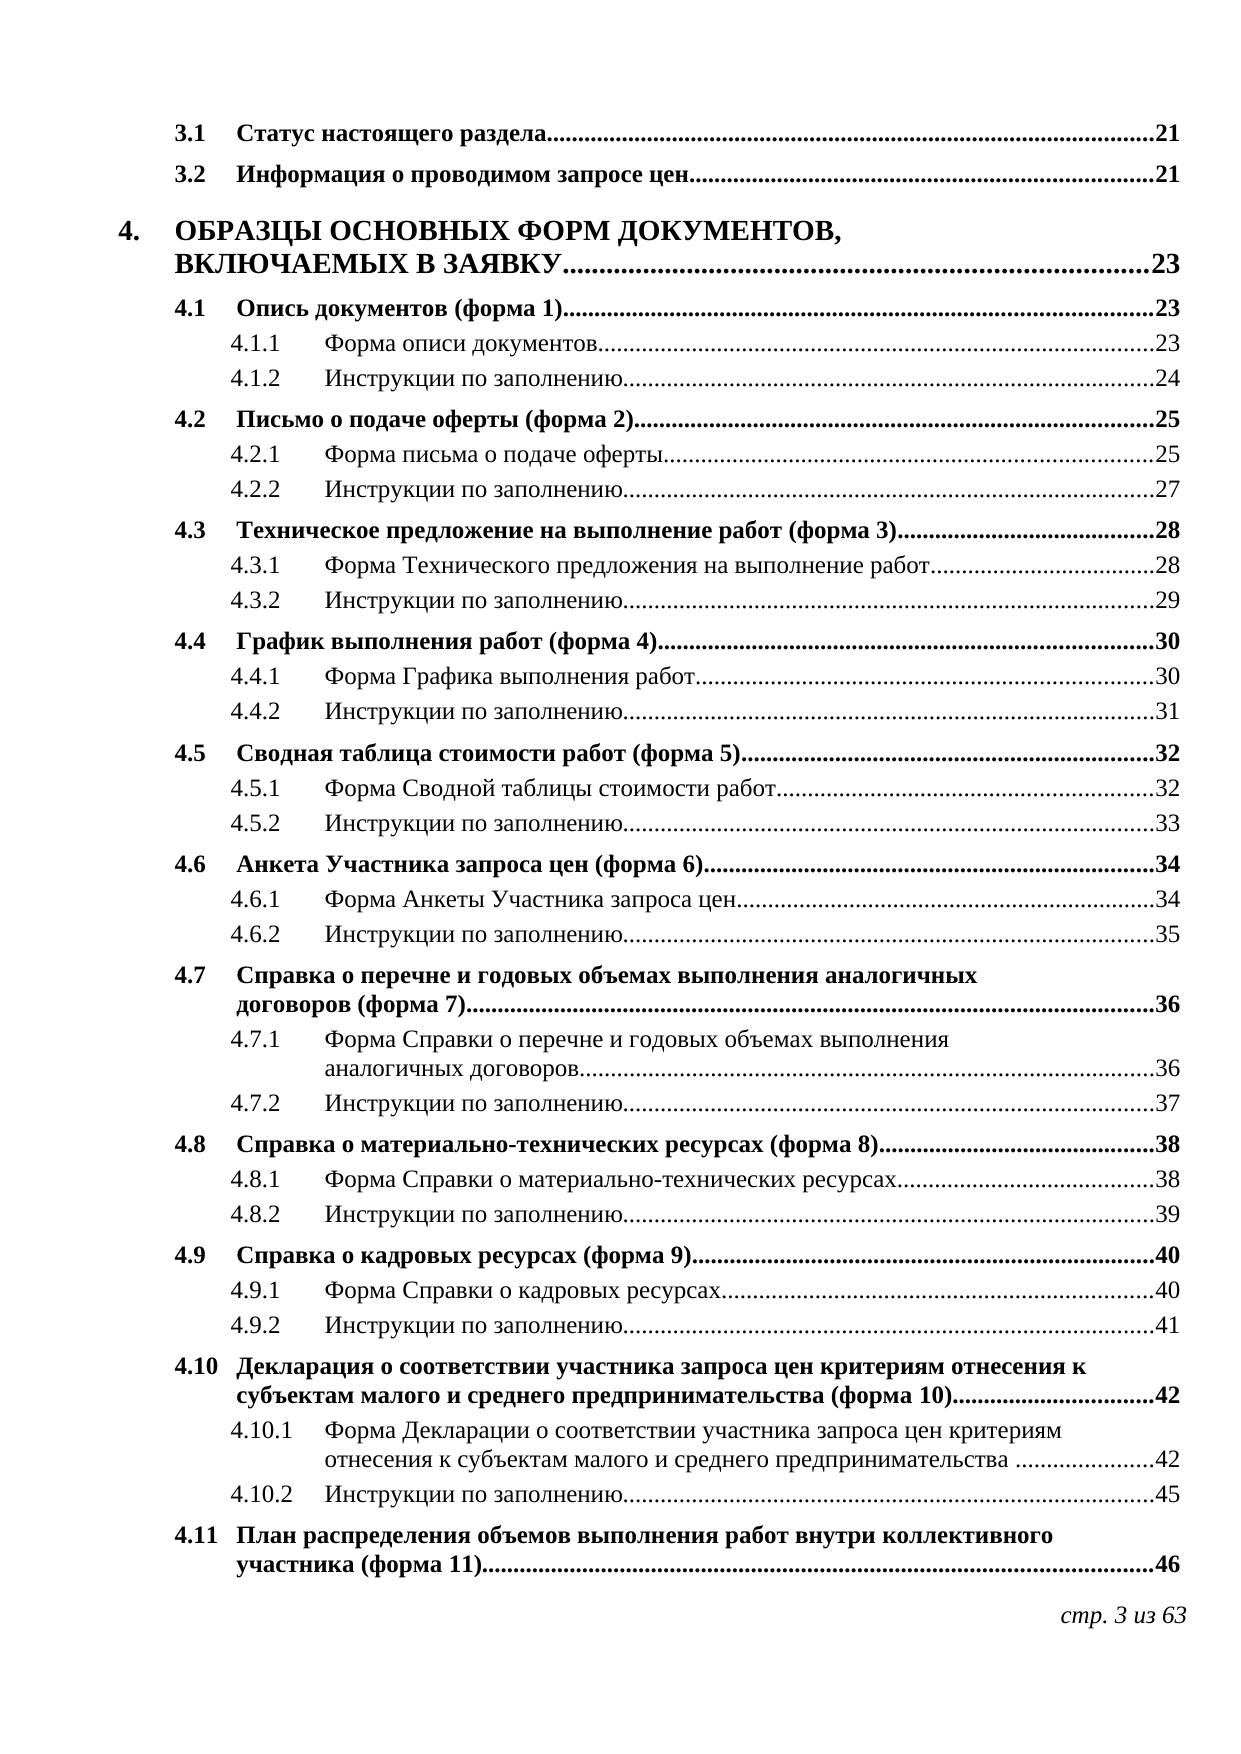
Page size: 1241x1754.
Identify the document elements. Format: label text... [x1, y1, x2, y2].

text 4.7 Справка о перечне и годовых объемах выполнения аналогичных договоров (форма 7) 36 [174, 960, 1093, 1018]
text 4.4.2 Инструкции по заполнению 31 [230, 696, 1063, 725]
text 4.6 Анкета Участника запроса цен (форма 6) 34 [174, 849, 1093, 878]
text 4.8.2 Инструкции по заполнению 39 [230, 1199, 1063, 1228]
text 4.1.2 Инструкции по заполнению 24 [230, 363, 1063, 391]
text 4.6.2 Инструкции по заполнению 35 [230, 919, 1063, 948]
text 4.9.2 Инструкции по заполнению 41 [230, 1310, 1063, 1339]
text 4.10.2 Инструкции по заполнению 45 [230, 1479, 1063, 1508]
text 4.8 Справка о материально-технических ресурсах (форма 8) 38 [174, 1129, 1093, 1158]
text 3.1 Статус настоящего раздела 21 [174, 118, 1093, 147]
text 4.3.2 Инструкции по заполнению 29 [230, 585, 1063, 614]
text 4.2 Письмо о подаче оферты (форма 2) 25 [174, 404, 1093, 433]
text 4.11 План распределения объемов выполнения работ внутри коллективного участника (форма 11) 46 [174, 1520, 1093, 1578]
text 4.3.1 Форма Технического предложения на выполнение работ 28 [230, 550, 1063, 579]
text 4.1 Опись документов (форма 1) 23 [174, 293, 1093, 321]
text 4.3 Техническое предложение на выполнение работ (форма 3) 28 [174, 515, 1093, 544]
text 4.6.1 Форма Анкеты Участника запроса цен 34 [230, 884, 1063, 913]
text 4.4 График выполнения работ (форма 4) 30 [174, 626, 1093, 655]
text 4.8.1 Форма Справки о материально-технических ресурсах 38 [230, 1164, 1063, 1193]
text 4.5.1 Форма Сводной таблицы стоимости работ 32 [230, 773, 1063, 801]
text 4.2.1 Форма письма о подаче оферты 25 [230, 439, 1063, 468]
text 4.2.2 Инструкции по заполнению 27 [230, 474, 1063, 503]
text 4.9.1 Форма Справки о кадровых ресурсах 40 [230, 1275, 1063, 1304]
text 4.1.1 Форма описи документов 23 [230, 328, 1063, 356]
text 4.7.1 Форма Справки о перечне и годовых объемах выполнения аналогичных договоров 36 [230, 1024, 1063, 1081]
text 4.10.1 Форма Декларации о соответствии участника запроса цен критериям отнесения к субъектам малого и среднего предпринимательства 42 [230, 1415, 1063, 1473]
text 3.2 Информация о проводимом запросе цен 21 [174, 159, 1093, 188]
text 4.5 Сводная таблица стоимости работ (форма 5) 32 [174, 738, 1093, 766]
text 4.5.2 Инструкции по заполнению 33 [230, 808, 1063, 836]
text 4. Образцы основных форм документов, включаемых в заявку 23 [118, 213, 1063, 280]
text 4.7.2 Инструкции по заполнению 37 [230, 1088, 1063, 1116]
text 4.4.1 Форма Графика выполнения работ 30 [230, 661, 1063, 690]
text 4.9 Справка о кадровых ресурсах (форма 9) 40 [174, 1240, 1093, 1269]
text 4.10 Декларация о соответствии участника запроса цен критериям отнесения к субъектам малого и среднего предпринимательства (форма 10) 42 [174, 1351, 1093, 1409]
